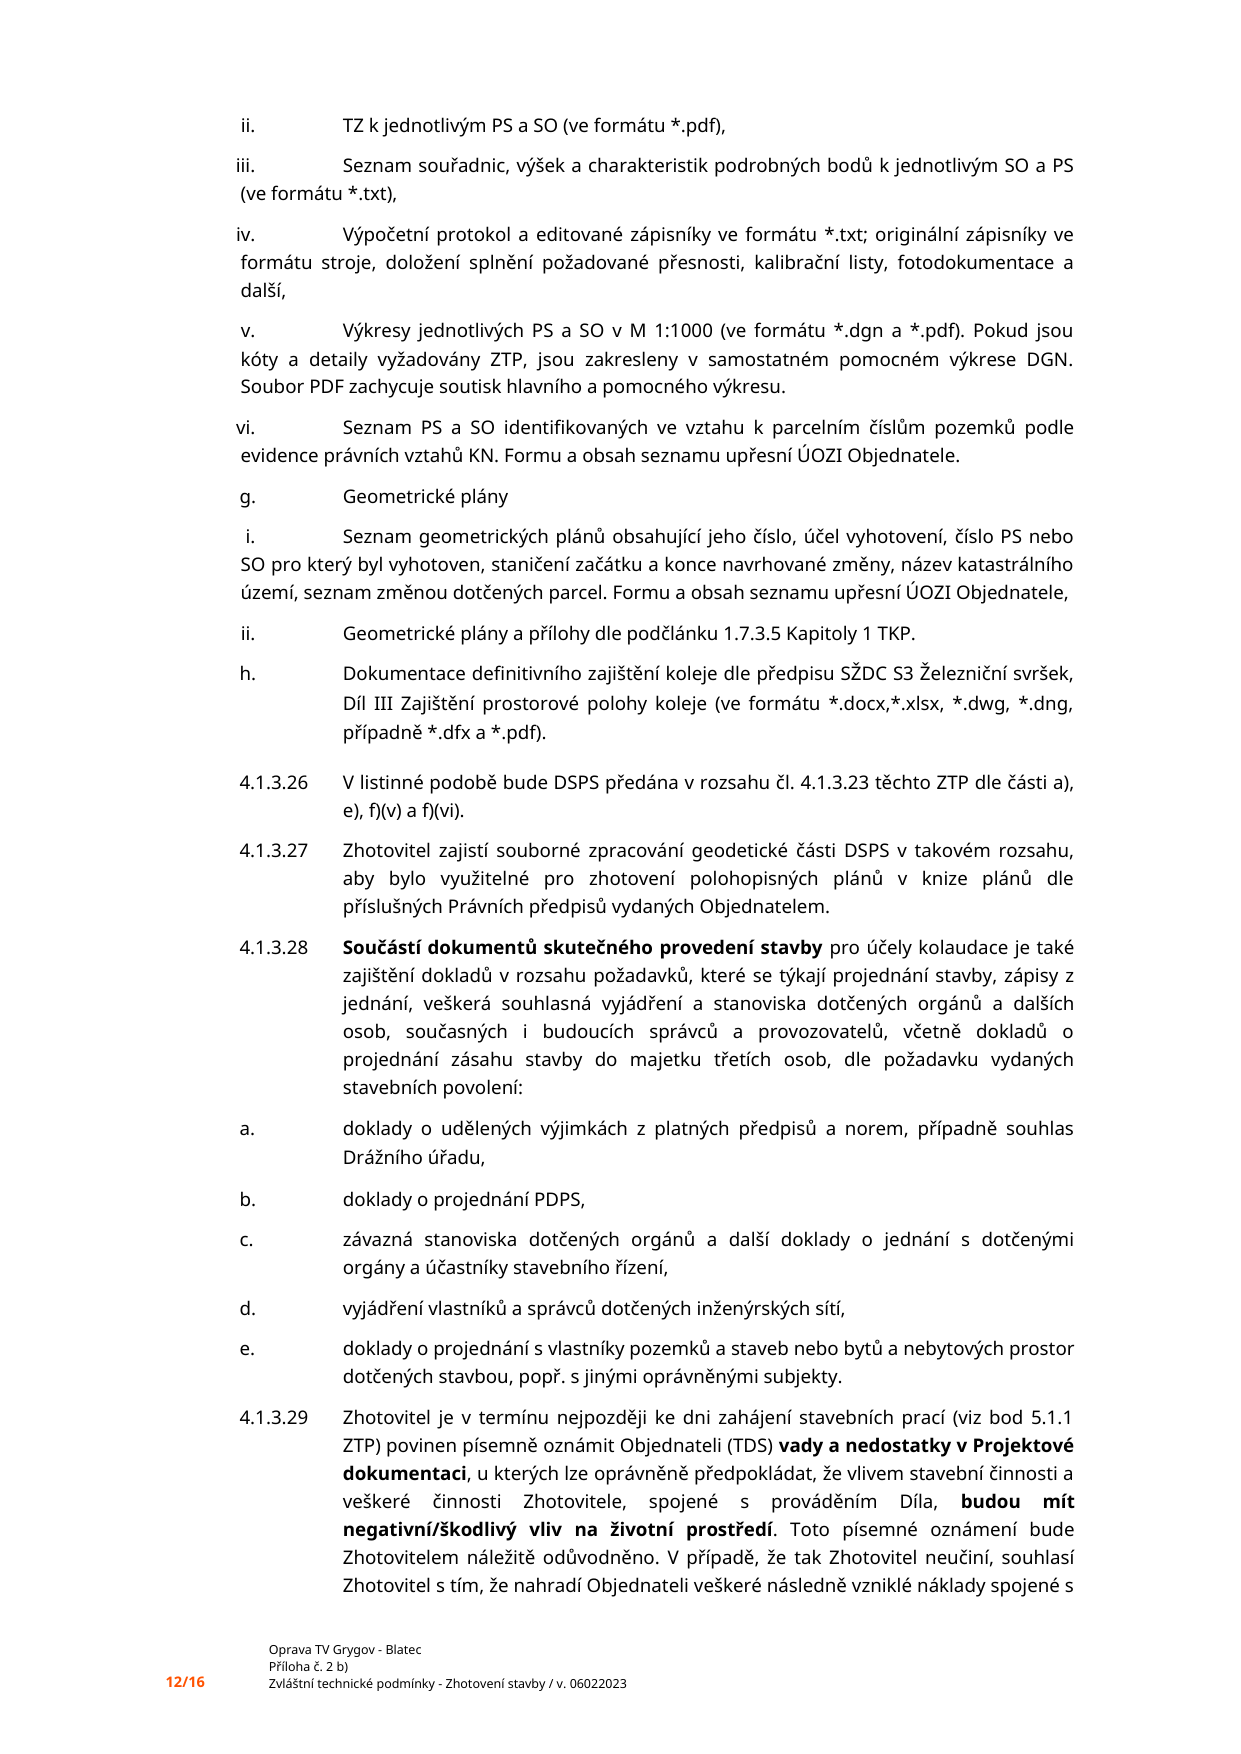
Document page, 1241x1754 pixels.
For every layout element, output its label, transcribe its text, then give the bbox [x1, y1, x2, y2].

list závazná stanoviska dotčených orgánů a další doklady o jednání s dotčenými orgány a účastníky stavebního řízení, [239, 1226, 1075, 1280]
list vyjádření vlastníků a správců dotčených inženýrských sítí, [239, 1295, 1075, 1321]
text Zhotovitel zajistí souborné zpracování geodetické části DSPS v takovém rozsahu, aby bylo využitelné pro zhotovení polohopisných plánů v knize plánů dle příslušných Právních předpisů vydaných Objednatelem. [239, 838, 1075, 919]
list Dokumentace definitivního zajištění koleje dle předpisu SŽDC S3 Železniční svršek, Díl III Zajištění prostorové polohy koleje (ve formátu *.docx,*.xlsx, *.dwg, *.dng, případně *.dfx a *.pdf). [239, 661, 1075, 744]
list TZ k jednotlivým PS a SO (ve formátu *.pdf), [240, 112, 1075, 138]
list Výkresy jednotlivých PS a SO v M 1:1000 (ve formátu *.dgn a *.pdf). Pokud jsou kóty a detaily vyžadovány ZTP, jsou zakresleny v samostatném pomocném výkrese DGN. Soubor PDF zachycuje soutisk hlavního a pomocného výkresu. [240, 318, 1075, 399]
list Seznam PS a SO identifikovaných ve vztahu k parcelním číslům pozemků podle evidence právních vztahů KN. Formu a obsah seznamu upřesní ÚOZI Objednatele. [240, 414, 1075, 468]
text V listinné podobě bude DSPS předána v rozsahu čl. 4.1.3.23 těchto ZTP dle části a), e), f)(v) a f)(vi). [239, 769, 1075, 823]
list Seznam geometrických plánů obsahující jeho číslo, účel vyhotovení, číslo PS nebo SO pro který byl vyhotoven, staničení začátku a konce navrhované změny, název katastrálního území, seznam změnou dotčených parcel. Formu a obsah seznamu upřesní ÚOZI Objednatele, [240, 523, 1075, 605]
list doklady o projednání s vlastníky pozemků a staveb nebo bytů a nebytových prostor dotčených stavbou, popř. s jinými oprávněnými subjekty. [239, 1336, 1075, 1389]
text Součástí dokumentů skutečného provedení stavby pro účely kolaudace je také zajištění dokladů v rozsahu požadavků, které se týkají projednání stavby, zápisy z jednání, veškerá souhlasná vyjádření a stanoviska dotčených orgánů a dalších osob, současných i budoucích správců a provozovatelů, včetně dokladů o projednání zásahu stavby do majetku třetích osob, dle požadavku vydaných stavebních povolení: [239, 934, 1075, 1100]
list Výpočetní protokol a editované zápisníky ve formátu *.txt; originální zápisníky ve formátu stroje, doložení splnění požadované přesnosti, kalibrační listy, fotodokumentace a další, [240, 221, 1075, 303]
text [239, 1404, 1075, 1598]
list Geometrické plány a přílohy dle podčlánku 1.7.3.5 Kapitoly 1 TKP. [240, 620, 1075, 646]
list Seznam souřadnic, výšek a charakteristik podrobných bodů k jednotlivým SO a PS (ve formátu *.txt), [240, 153, 1075, 206]
list doklady o udělených výjimkách z platných předpisů a norem, případně souhlas Drážního úřadu, [239, 1115, 1075, 1170]
list Geometrické plány [239, 483, 1075, 508]
list doklady o projednání PDPS, [239, 1186, 1075, 1211]
